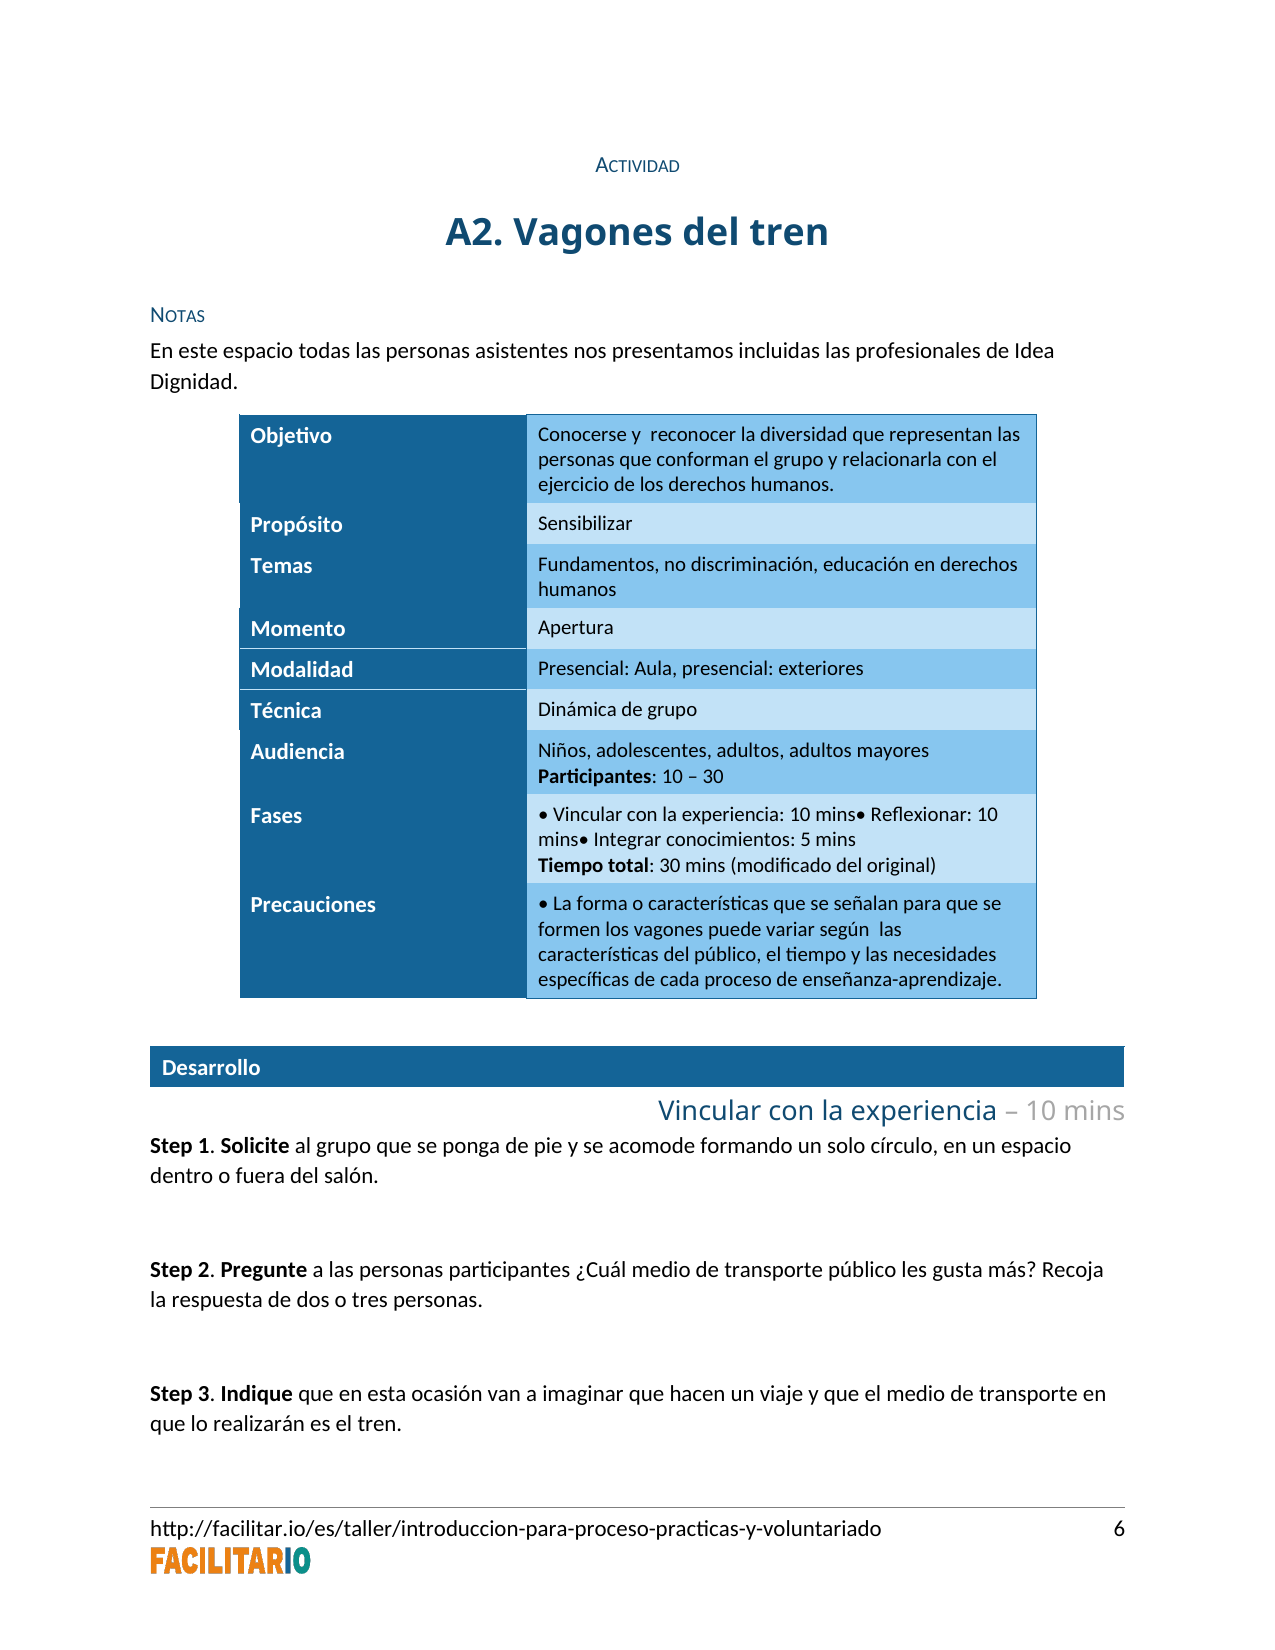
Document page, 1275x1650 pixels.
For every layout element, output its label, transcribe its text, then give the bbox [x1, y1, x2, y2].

table_cell • La forma o características que se señalan para que se formen los vagones puede variar según las características del público, el tiempo y las necesidades específicas de cada proceso de enseñanza-aprendizaje. [527, 883, 1036, 998]
table_cell • Vincular con la experiencia: 10 mins Tiempo total: 30 mins (modificado del original) [527, 794, 1036, 883]
table_cell Fases [240, 795, 526, 883]
text Step 3. Indique que en esta ocasión van a imaginar que hacen un viaje y que el medio de transporte en que lo realizarán es el tren. [150, 1379, 1125, 1437]
table_cell Precauciones [240, 884, 526, 998]
picture [145, 1544, 315, 1576]
table_cell Presencial: Aula, presencial: exteriores [527, 649, 1036, 689]
table_cell Propósito [240, 504, 526, 544]
text En este espacio todas las personas asistentes nos presentamos incluidas las profesionales de Idea Dignidad. [150, 337, 1125, 395]
table_header Objetivo [240, 415, 526, 503]
table_header Conocerse y reconocer la diversidad que representan las personas que conforman el grupo y relacionarla con el ejercicio de los derechos humanos. [527, 415, 1036, 503]
text Step 2. Pregunte a las personas participantes ¿Cuál medio de transporte público les gusta más? Recoja la respuesta de dos o tres personas. [150, 1255, 1125, 1313]
table_cell Niños, adolescentes, adultos, adultos mayores Participantes: 10 – 30 [527, 730, 1036, 794]
table_cell Modalidad [240, 650, 526, 689]
table_cell Apertura [527, 608, 1036, 648]
table_cell Sensibilizar [527, 503, 1036, 544]
subtitle A2. Vagones del tren [150, 205, 1125, 256]
text Actividad [150, 150, 1125, 178]
table_cell Fundamentos, no discriminación, educación en derechos humanos [527, 544, 1036, 608]
table_cell Técnica [240, 691, 526, 730]
subtitle Vincular con la experiencia – 10 mins [150, 1091, 1125, 1128]
table_cell Temas [240, 545, 526, 608]
table_cell Momento [240, 609, 526, 648]
text Step 1. Solicite al grupo que se ponga de pie y se acomode formando un solo círculo, en un espacio dentro o fuera del salón. [150, 1131, 1125, 1189]
table_header Desarrollo [151, 1047, 1124, 1087]
text Notas [150, 300, 1125, 328]
table_cell Audiencia [240, 731, 526, 794]
table_cell Dinámica de grupo [527, 690, 1036, 730]
